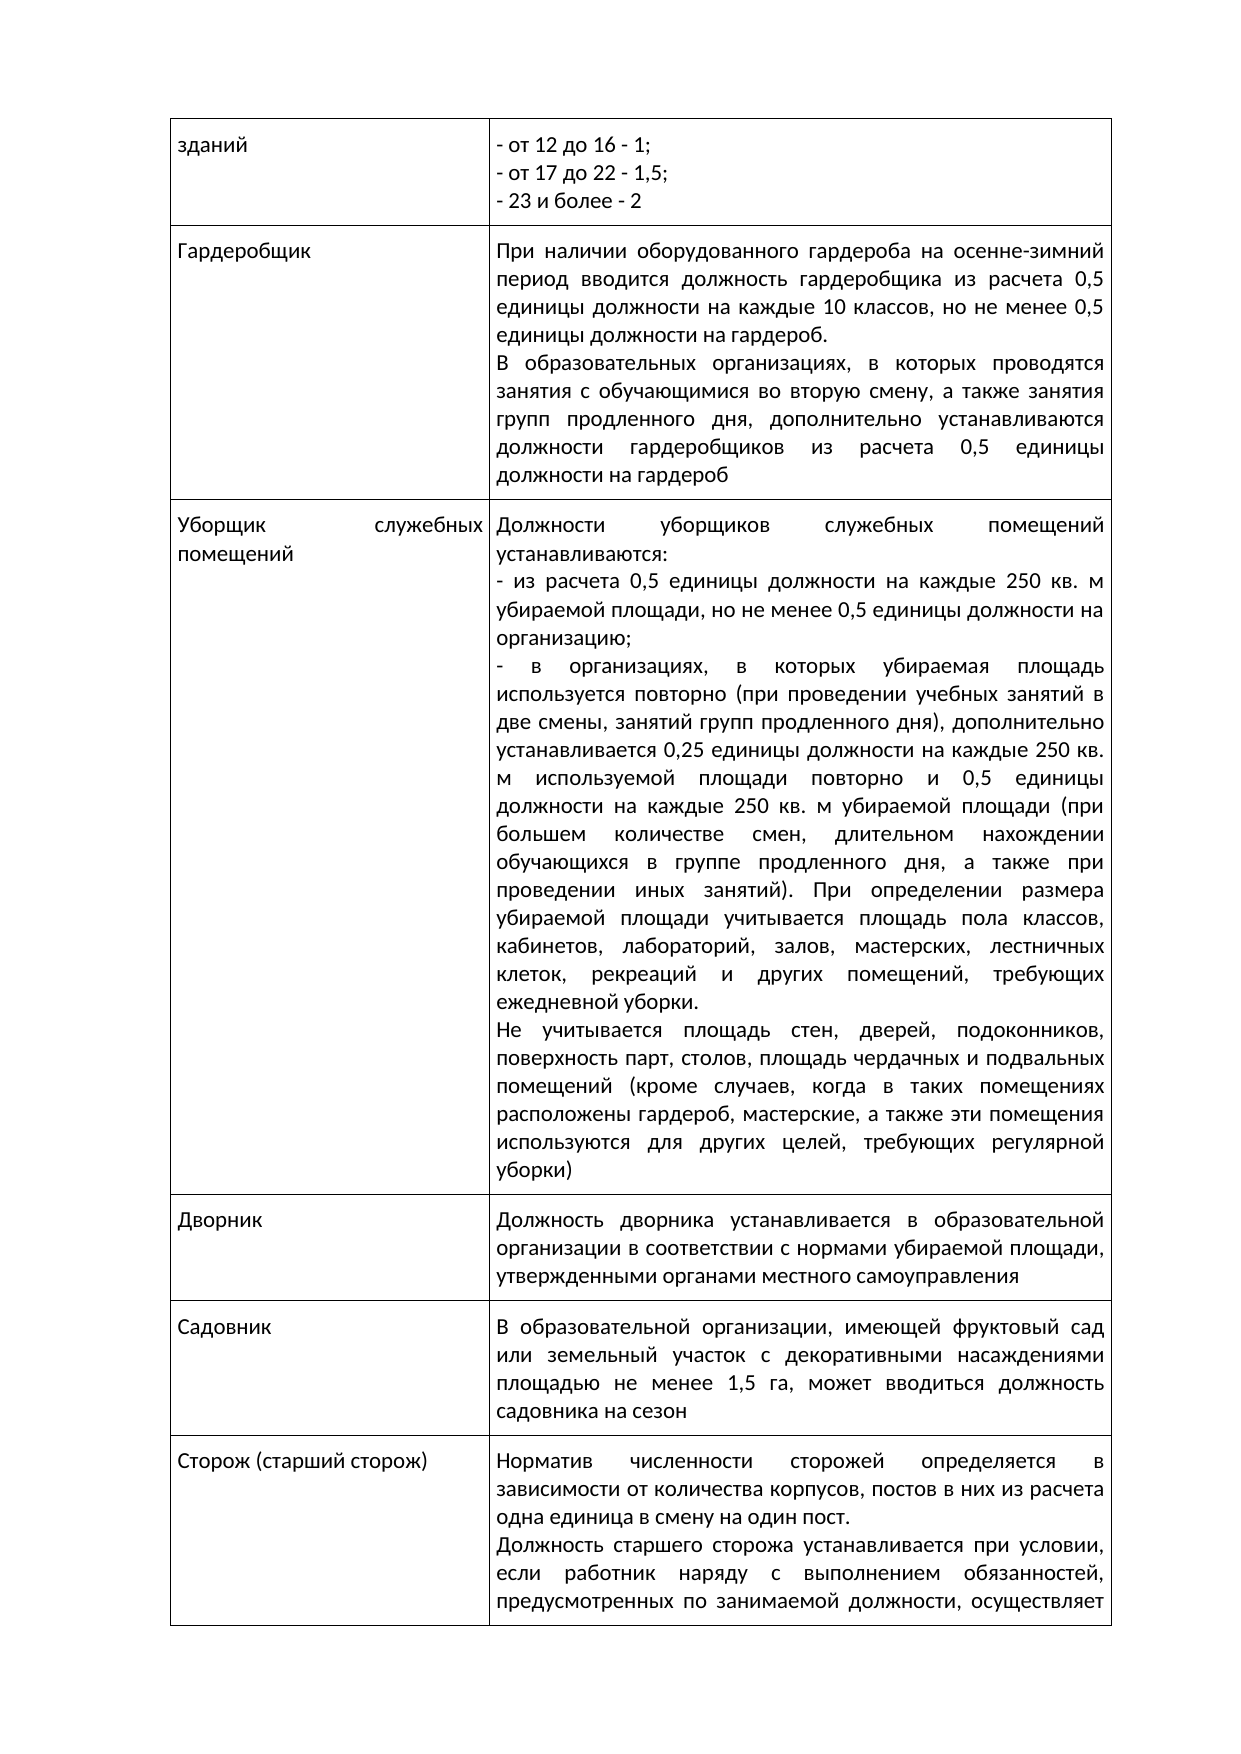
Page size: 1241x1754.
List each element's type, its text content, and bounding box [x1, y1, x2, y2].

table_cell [490, 119, 1111, 224]
table_cell Гардеробщик [171, 226, 489, 499]
table_cell При наличии оборудованного гардероба на осенне-зимний период вводится должность гардеробщика из расчета 0,5 единицы должности на каждые 10 классов, но не менее 0,5 единицы должности на гардероб. В образовательных организациях, в которых проводятся занятия с обучающимися во вторую смену, а также занятия групп продленного дня, дополнительно устанавливаются должности гардеробщиков из расчета 0,5 единицы должности на гардероб [490, 226, 1111, 499]
table_cell Должности уборщиков служебных помещений устанавливаются: - из расчета 0,5 единицы должности на каждые 250 кв. м убираемой площади, но не менее 0,5 единицы должности на организацию; - в организациях, в которых убираемая площадь используется повторно (при проведении учебных занятий в две смены, занятий групп продленного дня), дополнительно устанавливается 0,25 единицы должности на каждые 250 кв. м используемой площади повторно и 0,5 единицы должности на каждые 250 кв. м убираемой площади (при большем количестве смен, длительном нахождении обучающихся в группе продленного дня, а также при проведении иных занятий). При определении размера убираемой площади учитывается площадь пола классов, кабинетов, лабораторий, залов, мастерских, лестничных клеток, рекреаций и других помещений, требующих ежедневной уборки. Не учитывается площадь стен, дверей, подоконников, поверхность парт, столов, площадь чердачных и подвальных помещений (кроме случаев, когда в таких помещениях расположены гардероб, мастерские, а также эти помещения используются для других целей, требующих регулярной уборки) [490, 500, 1111, 1194]
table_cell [490, 1436, 1111, 1625]
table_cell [171, 1436, 489, 1625]
table_cell Садовник [171, 1301, 489, 1434]
table_cell В образовательной организации, имеющей фруктовый сад или земельный участок с декоративными насаждениями площадью не менее 1,5 га, может вводиться должность садовника на сезон [490, 1301, 1111, 1434]
table_cell Дворник [171, 1195, 489, 1300]
table_cell Должность дворника устанавливается в образовательной организации в соответствии с нормами убираемой площади, утвержденными органами местного самоуправления [490, 1195, 1111, 1300]
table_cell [171, 119, 489, 224]
table_cell Уборщик служебных помещений [171, 500, 489, 1194]
